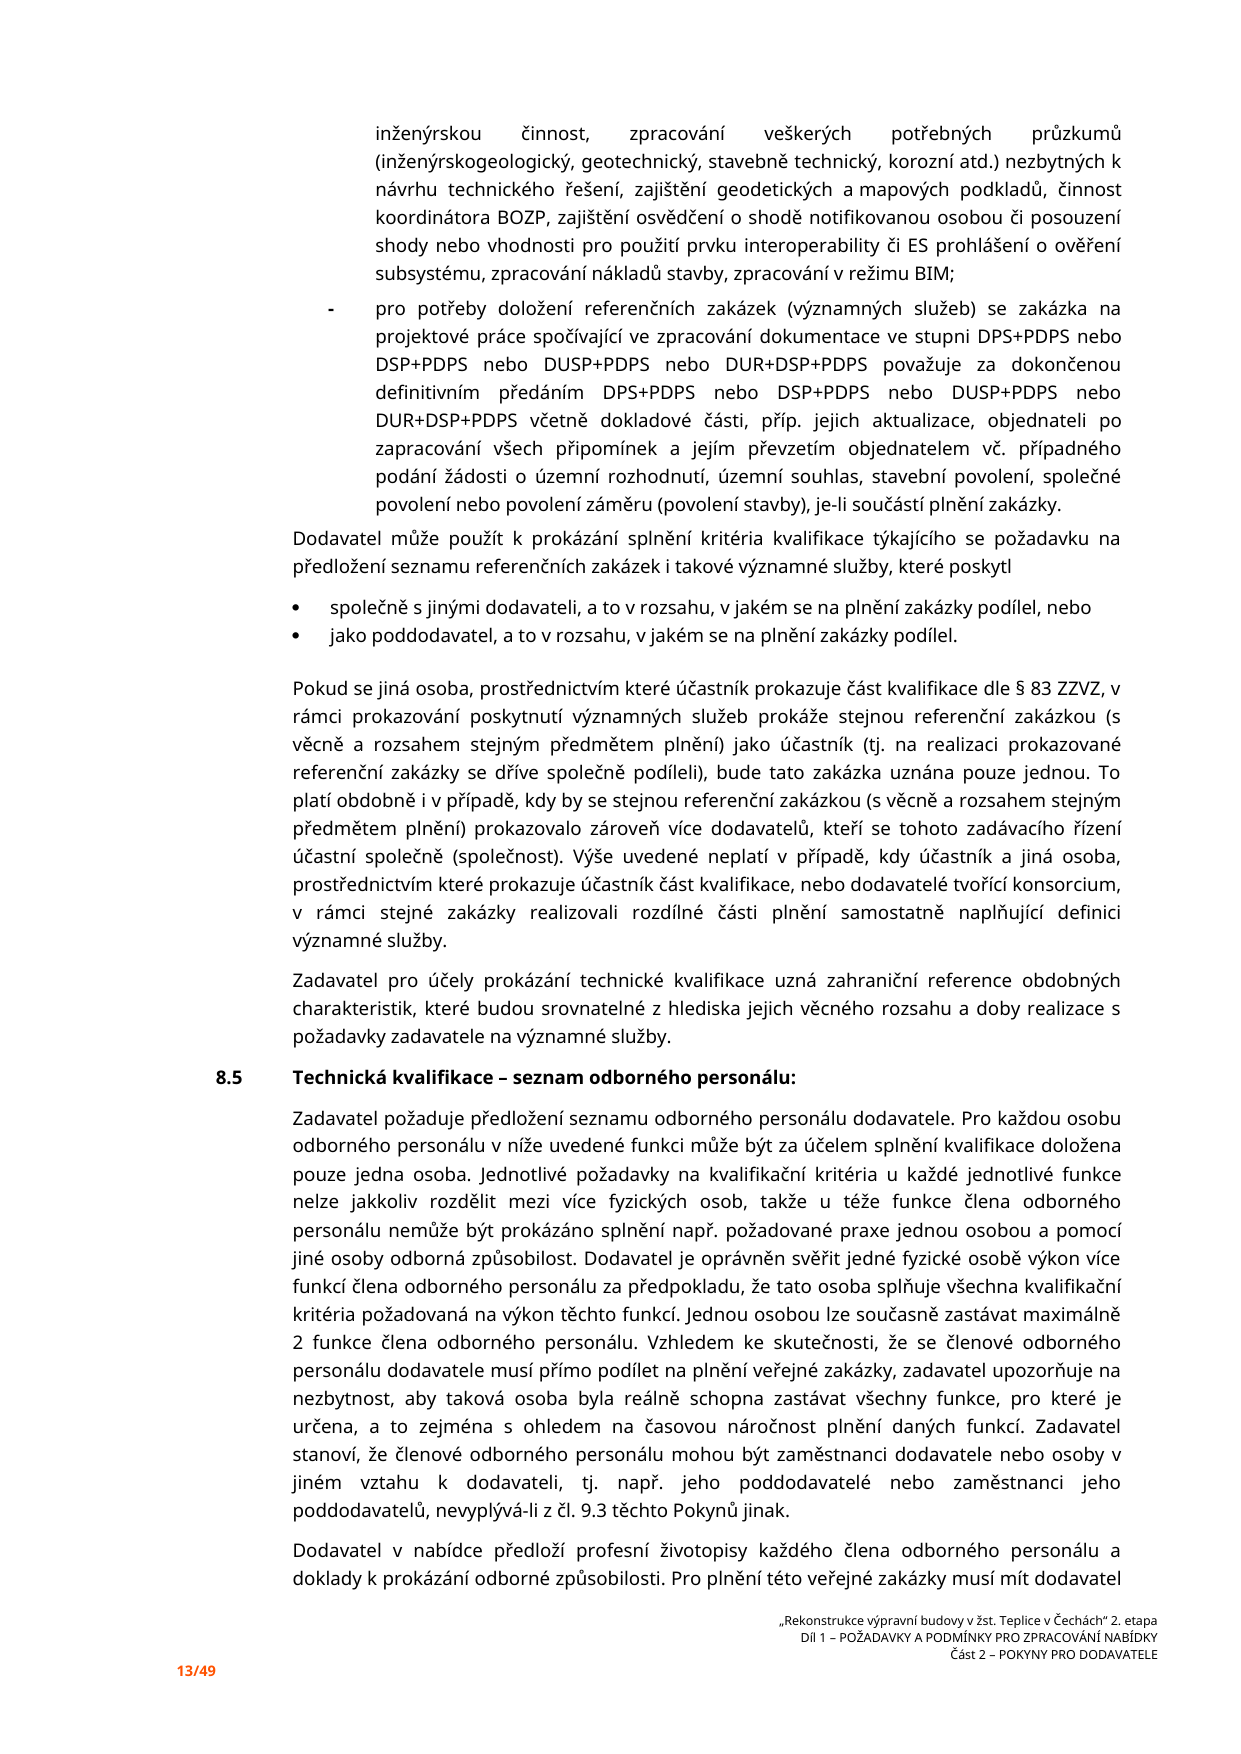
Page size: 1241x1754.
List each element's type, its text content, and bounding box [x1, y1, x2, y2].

text Dodavatel může použít k prokázání splnění kritéria kvalifikace týkajícího se požadavku na předložení seznamu referenčních zakázek i takové významné služby, které poskytl [292, 525, 1122, 579]
text Pokud se jiná osoba, prostřednictvím které účastník prokazuje část kvalifikace dle § 83 ZZVZ, v rámci prokazování poskytnutí významných služeb prokáže stejnou referenční zakázkou (s věcně a rozsahem stejným předmětem plnění) jako účastník (tj. na realizaci prokazované referenční zakázky se dříve společně podíleli), bude tato zakázka uznána pouze jednou. To platí obdobně i v případě, kdy by se stejnou referenční zakázkou (s věcně a rozsahem stejným předmětem plnění) prokazovalo zároveň více dodavatelů, kteří se tohoto zadávacího řízení účastní společně (společnost). Výše uvedené neplatí v případě, kdy účastník a jiná osoba, prostřednictvím které prokazuje účastník část kvalifikace, nebo dodavatelé tvořící konsorcium, v rámci stejné zakázky realizovali rozdílné části plnění samostatně naplňující definici významné služby. [292, 675, 1122, 953]
text pro potřeby doložení referenčních zakázek (významných služeb) se zakázka na projektové práce spočívající ve zpracování dokumentace ve stupni DPS+PDPS nebo DSP+PDPS nebo DUSP+PDPS nebo DUR+DSP+PDPS považuje za dokončenou definitivním předáním DPS+PDPS nebo DSP+PDPS nebo DUSP+PDPS nebo DUR+DSP+PDPS včetně dokladové části, příp. jejich aktualizace, objednateli po zapracování všech připomínek a jejím převzetím objednatelem vč. případného podání žádosti o územní rozhodnutí, územní souhlas, stavební povolení, společné povolení nebo povolení záměru (povolení stavby), je-li součástí plnění zakázky. [328, 295, 1122, 517]
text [292, 1538, 1122, 1591]
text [328, 121, 1122, 286]
text Technická kvalifikace – seznam odborného personálu: [216, 1064, 1122, 1090]
list společně s jinými dodavateli, a to v rozsahu, v jakém se na plnění zakázky podílel, nebo [292, 594, 1122, 619]
text Zadavatel požaduje předložení seznamu odborného personálu dodavatele. Pro každou osobu odborného personálu v níže uvedené funkci může být za účelem splnění kvalifikace doložena pouze jedna osoba. Jednotlivé požadavky na kvalifikační kritéria u každé jednotlivé funkce nelze jakkoliv rozdělit mezi více fyzických osob, takže u téže funkce člena odborného personálu nemůže být prokázáno splnění např. požadované praxe jednou osobou a pomocí jiné osoby odborná způsobilost. Dodavatel je oprávněn svěřit jedné fyzické osobě výkon více funkcí člena odborného personálu za předpokladu, že tato osoba splňuje všechna kvalifikační kritéria požadovaná na výkon těchto funkcí. Jednou osobou lze současně zastávat maximálně 2 funkce člena odborného personálu. Vzhledem ke skutečnosti, že se členové odborného personálu dodavatele musí přímo podílet na plnění veřejné zakázky, zadavatel upozorňuje na nezbytnost, aby taková osoba byla reálně schopna zastávat všechny funkce, pro které je určena, a to zejména s ohledem na časovou náročnost plnění daných funkcí. Zadavatel stanoví, že členové odborného personálu mohou být zaměstnanci dodavatele nebo osoby v jiném vztahu k dodavateli, tj. např. jeho poddodavatelé nebo zaměstnanci jeho poddodavatelů, nevyplývá-li z čl. 9.3 těchto Pokynů jinak. [292, 1105, 1122, 1523]
text Zadavatel pro účely prokázání technické kvalifikace uzná zahraniční reference obdobných charakteristik, které budou srovnatelné z hlediska jejich věcného rozsahu a doby realizace s požadavky zadavatele na významné služby. [292, 968, 1122, 1049]
list jako poddodavatel, a to v rozsahu, v jakém se na plnění zakázky podílel. [292, 622, 1122, 647]
